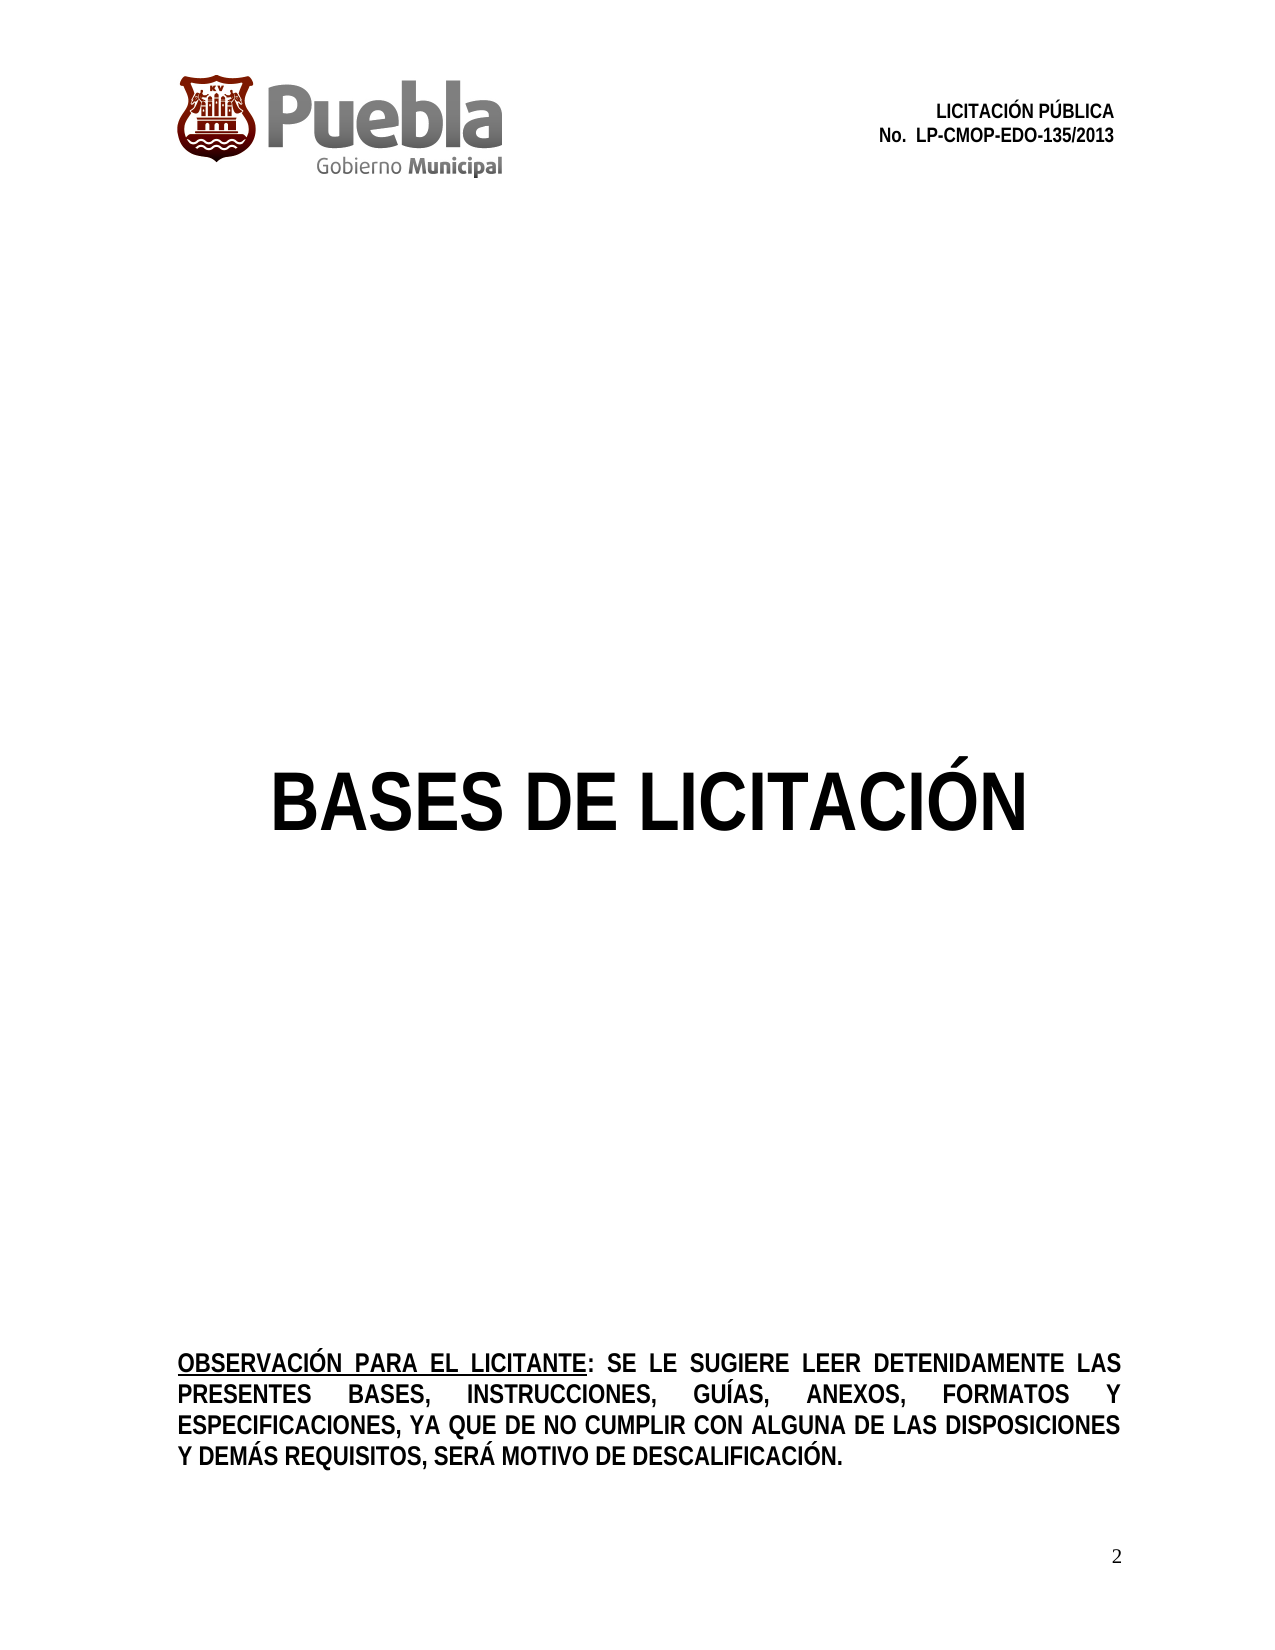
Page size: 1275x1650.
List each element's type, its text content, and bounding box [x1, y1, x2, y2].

subtitle BASES DE LICITACIÓN [177, 752, 1122, 848]
picture [177, 75, 502, 178]
text OBSERVACIÓN PARA EL LICITANTE: SE LE SUGIERE LEER DETENIDAMENTE LAS PRESENTES BASES, INSTRUCCIONES, GUÍAS, ANEXOS, FORMATOS Y ESPECIFICACIONES, YA QUE DE NO CUMPLIR CON ALGUNA DE LAS DISPOSICIONES Y DEMÁS REQUISITOS, SERÁ MOTIVO DE DESCALIFICACIÓN. [177, 1347, 1122, 1471]
